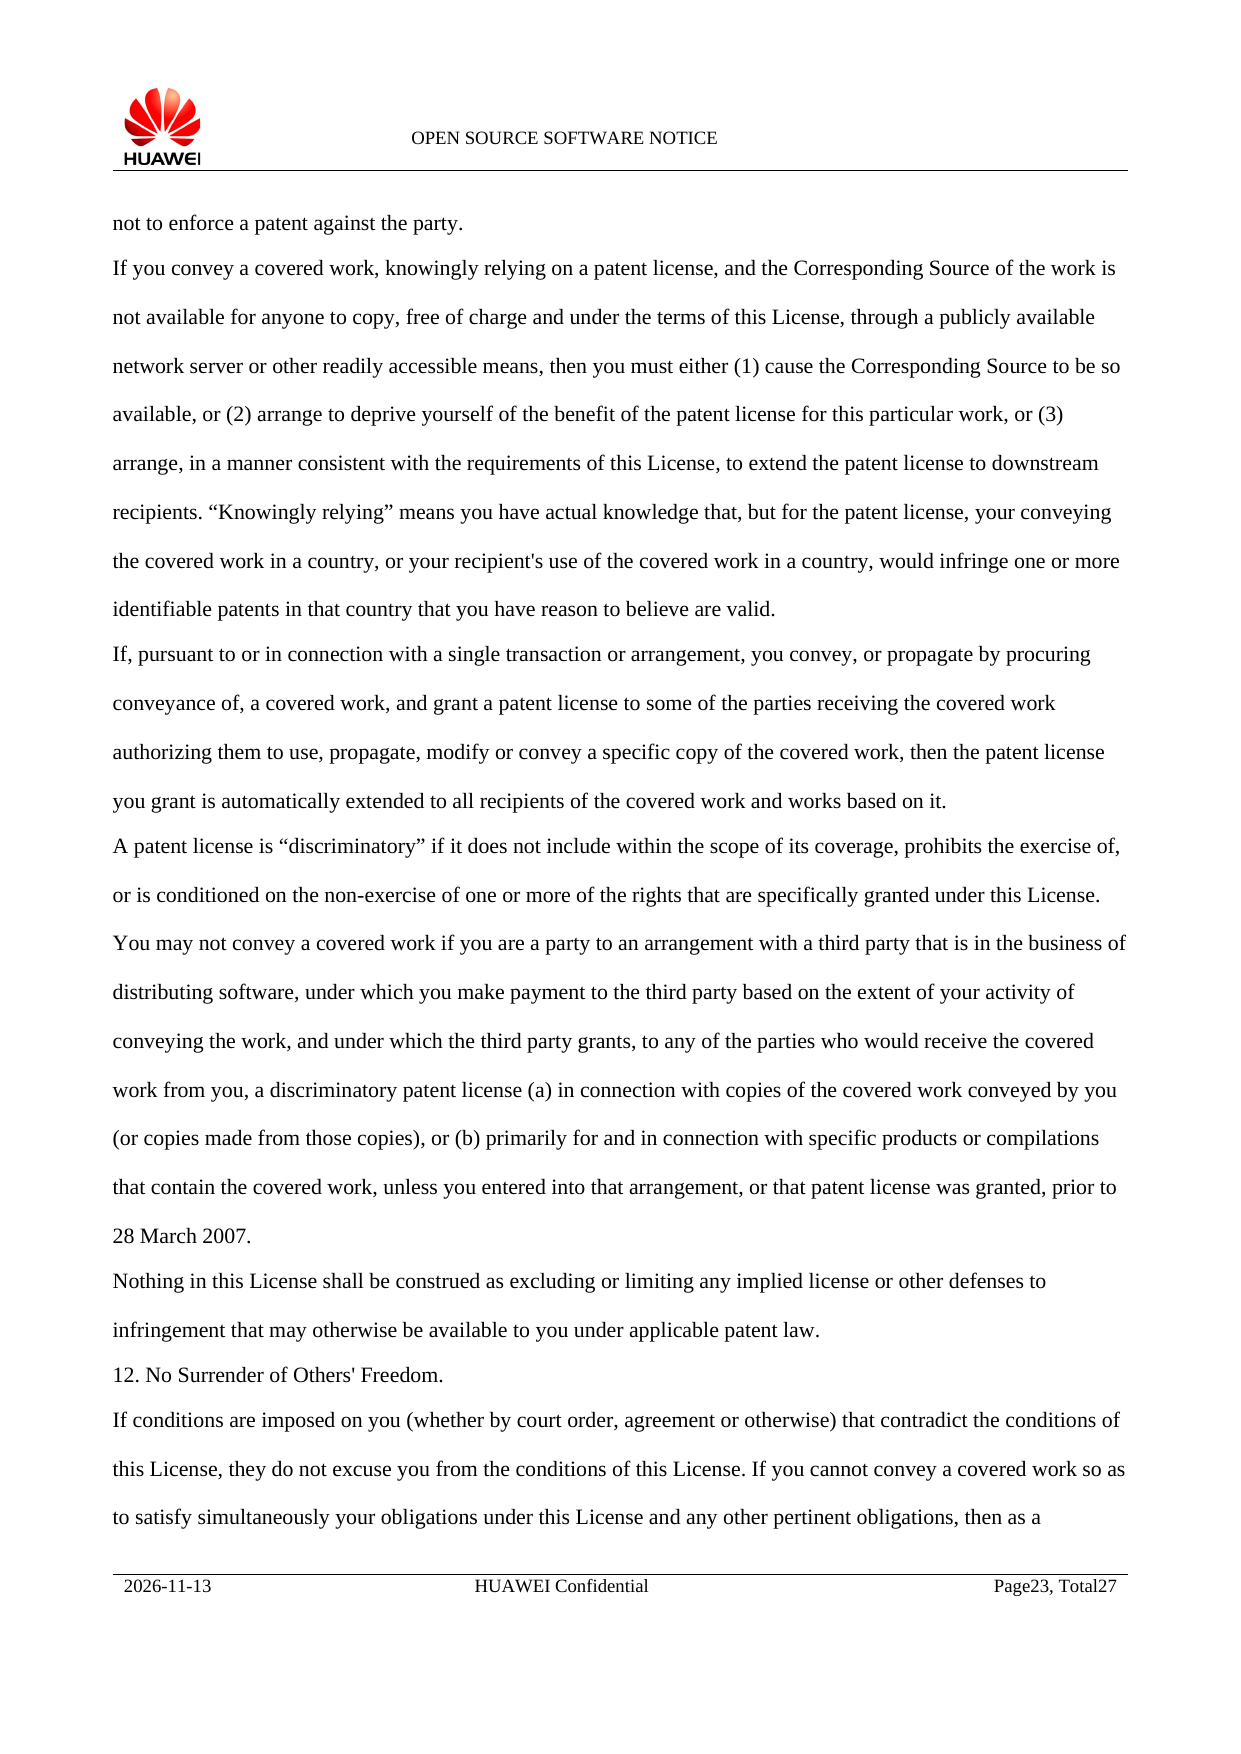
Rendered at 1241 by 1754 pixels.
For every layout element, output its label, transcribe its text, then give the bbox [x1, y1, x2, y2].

text If you convey a covered work, knowingly relying on a patent license, and the Corresponding Source of the work is not available for anyone to copy, free of charge and under the terms of this License, through a publicly available network server or other readily accessible means, then you must either (1) cause the Corresponding Source to be so available, or (2) arrange to deprive yourself of the benefit of the patent license for this particular work, or (3) arrange, in a manner consistent with the requirements of this License, to extend the patent license to downstream recipients. “Knowingly relying” means you have actual knowledge that, but for the patent license, your conveying the covered work in a country, or your recipient's use of the covered work in a country, would infringe one or more identifiable patents in that country that you have reason to believe are valid. [112, 251, 1128, 625]
text A patent license is “discriminatory” if it does not include within the scope of its coverage, prohibits the exercise of, or is conditioned on the non-exercise of one or more of the rights that are specifically granted under this License. You may not convey a covered work if you are a party to an arrangement with a third party that is in the business of distributing software, under which you make payment to the third party based on the extent of your activity of conveying the work, and under which the third party grants, to any of the parties who would receive the covered work from you, a discriminatory patent license (a) in connection with copies of the covered work conveyed by you (or copies made from those copies), or (b) primarily for and in connection with specific products or compilations that contain the covered work, unless you entered into that arrangement, or that patent license was granted, prior to 28 March 2007. [112, 829, 1128, 1252]
text If, pursuant to or in connection with a single transaction or arrangement, you convey, or propagate by procuring conveyance of, a covered work, and grant a patent license to some of the parties receiving the covered work authorizing them to use, propagate, modify or convey a specific copy of the covered work, then the patent license you grant is automatically extended to all recipients of the covered work and works based on it. [112, 638, 1128, 817]
picture [124, 88, 201, 165]
text 12. No Surrender of Others' Freedom. [112, 1358, 1128, 1391]
text Nothing in this License shall be construed as excluding or limiting any implied license or other defenses to infringement that may otherwise be available to you under applicable patent law. [112, 1264, 1128, 1346]
